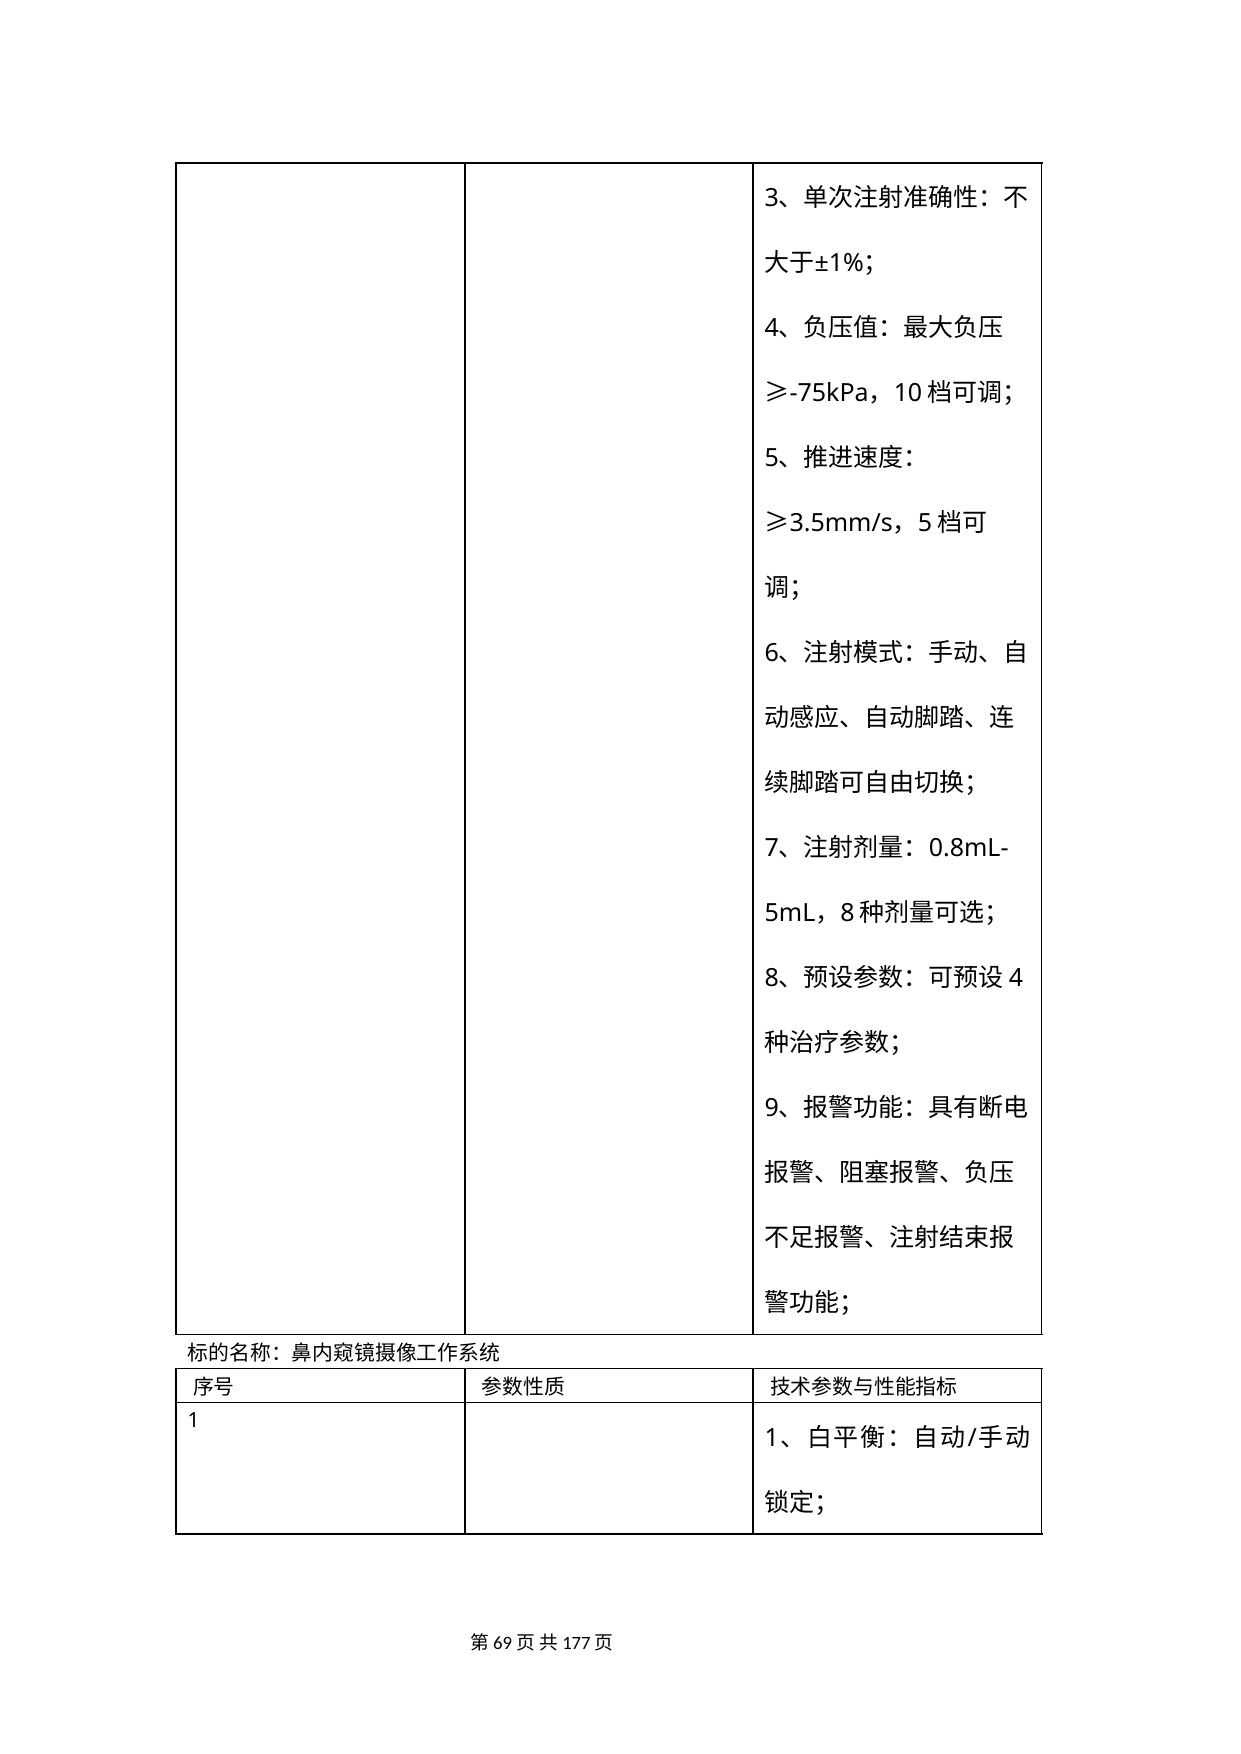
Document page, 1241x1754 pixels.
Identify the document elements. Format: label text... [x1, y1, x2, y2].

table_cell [754, 1403, 1041, 1533]
table_cell [466, 1403, 752, 1533]
table_cell [466, 164, 752, 1333]
text 标的名称：鼻内窥镜摄像工作系统 [187, 1335, 1053, 1368]
table_header 序号 [177, 1369, 464, 1402]
table_cell 1 [177, 164, 464, 1333]
table_cell 1 [177, 1403, 464, 1533]
table_header 技术参数与性能指标 [754, 1369, 1041, 1402]
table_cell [754, 164, 1041, 1333]
table_header 参数性质 [466, 1369, 752, 1402]
